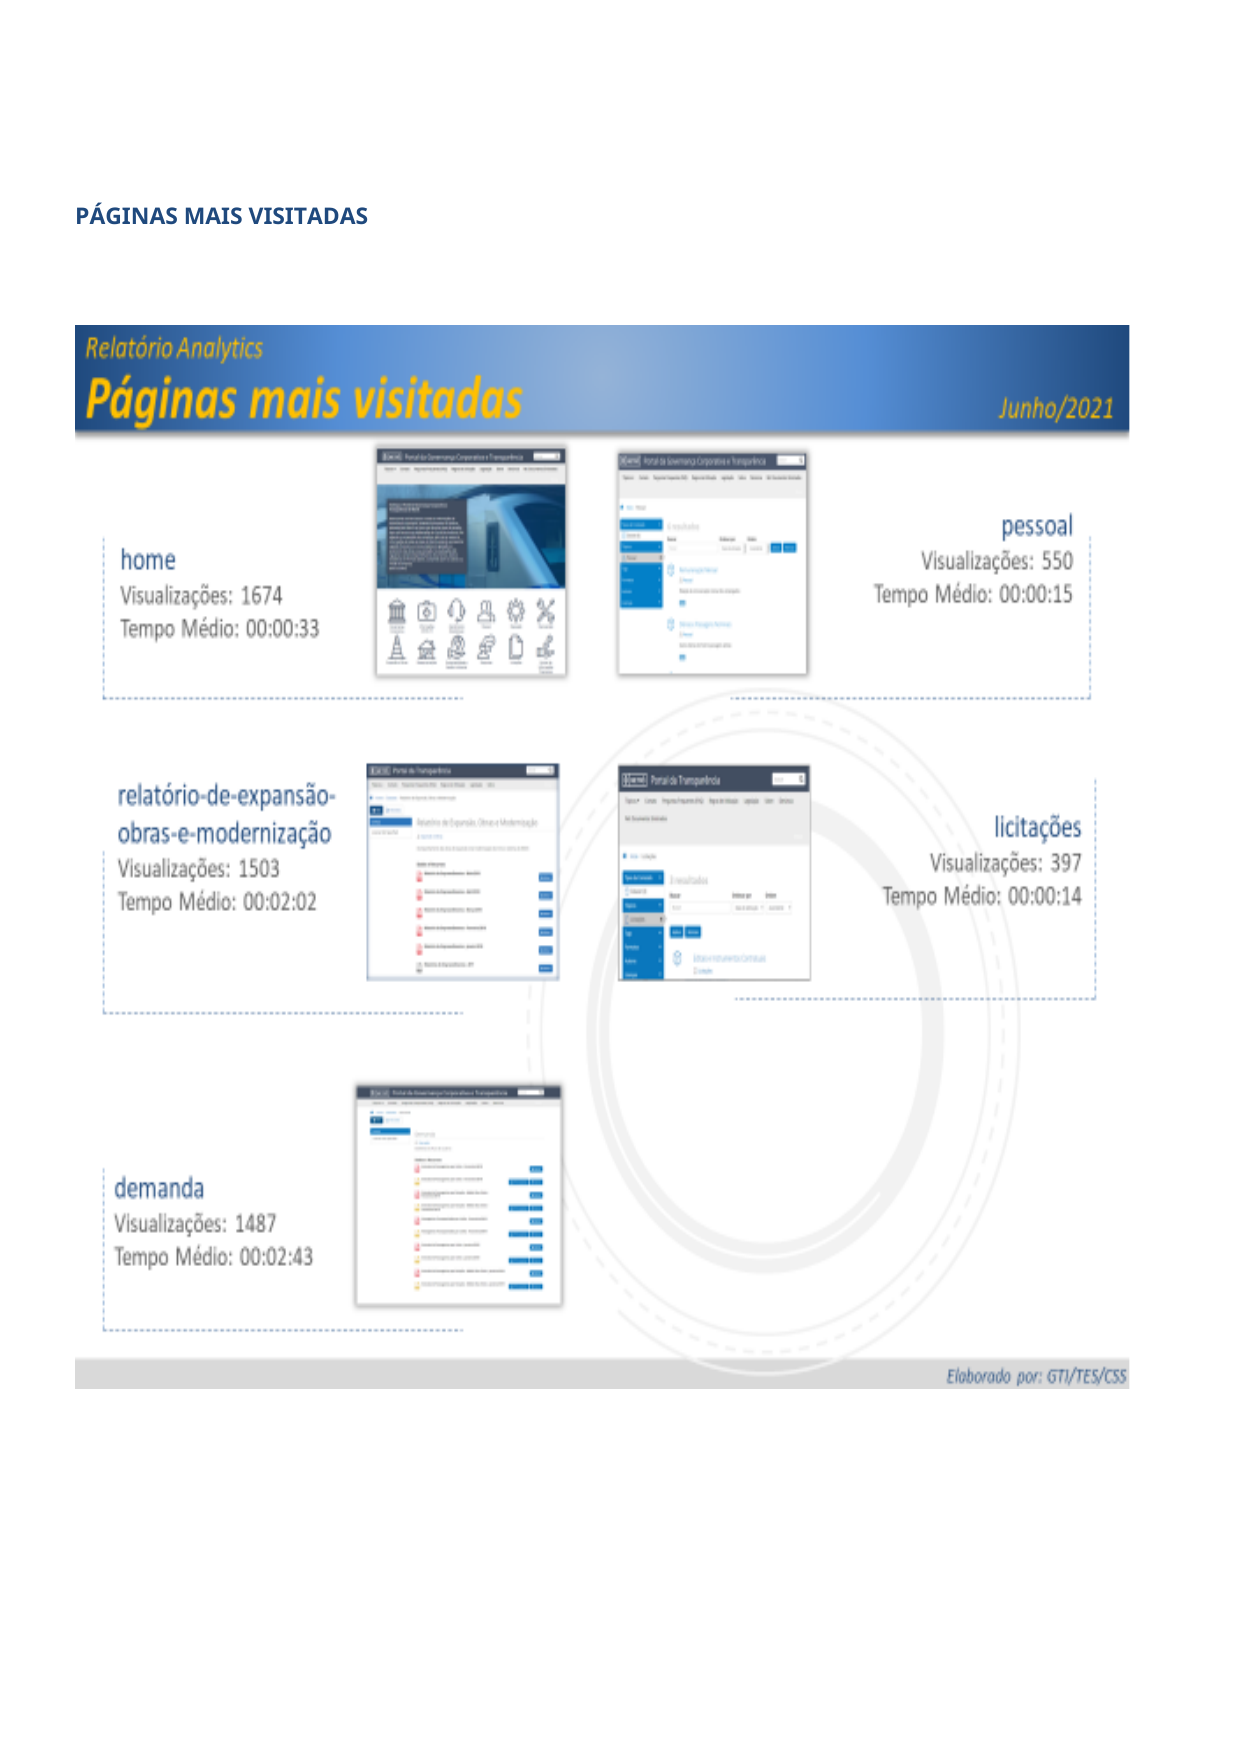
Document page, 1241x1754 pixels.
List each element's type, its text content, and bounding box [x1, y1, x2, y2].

picture [75, 325, 1130, 1389]
text PÁGINAS MAIS VISITADAS [75, 200, 1165, 231]
